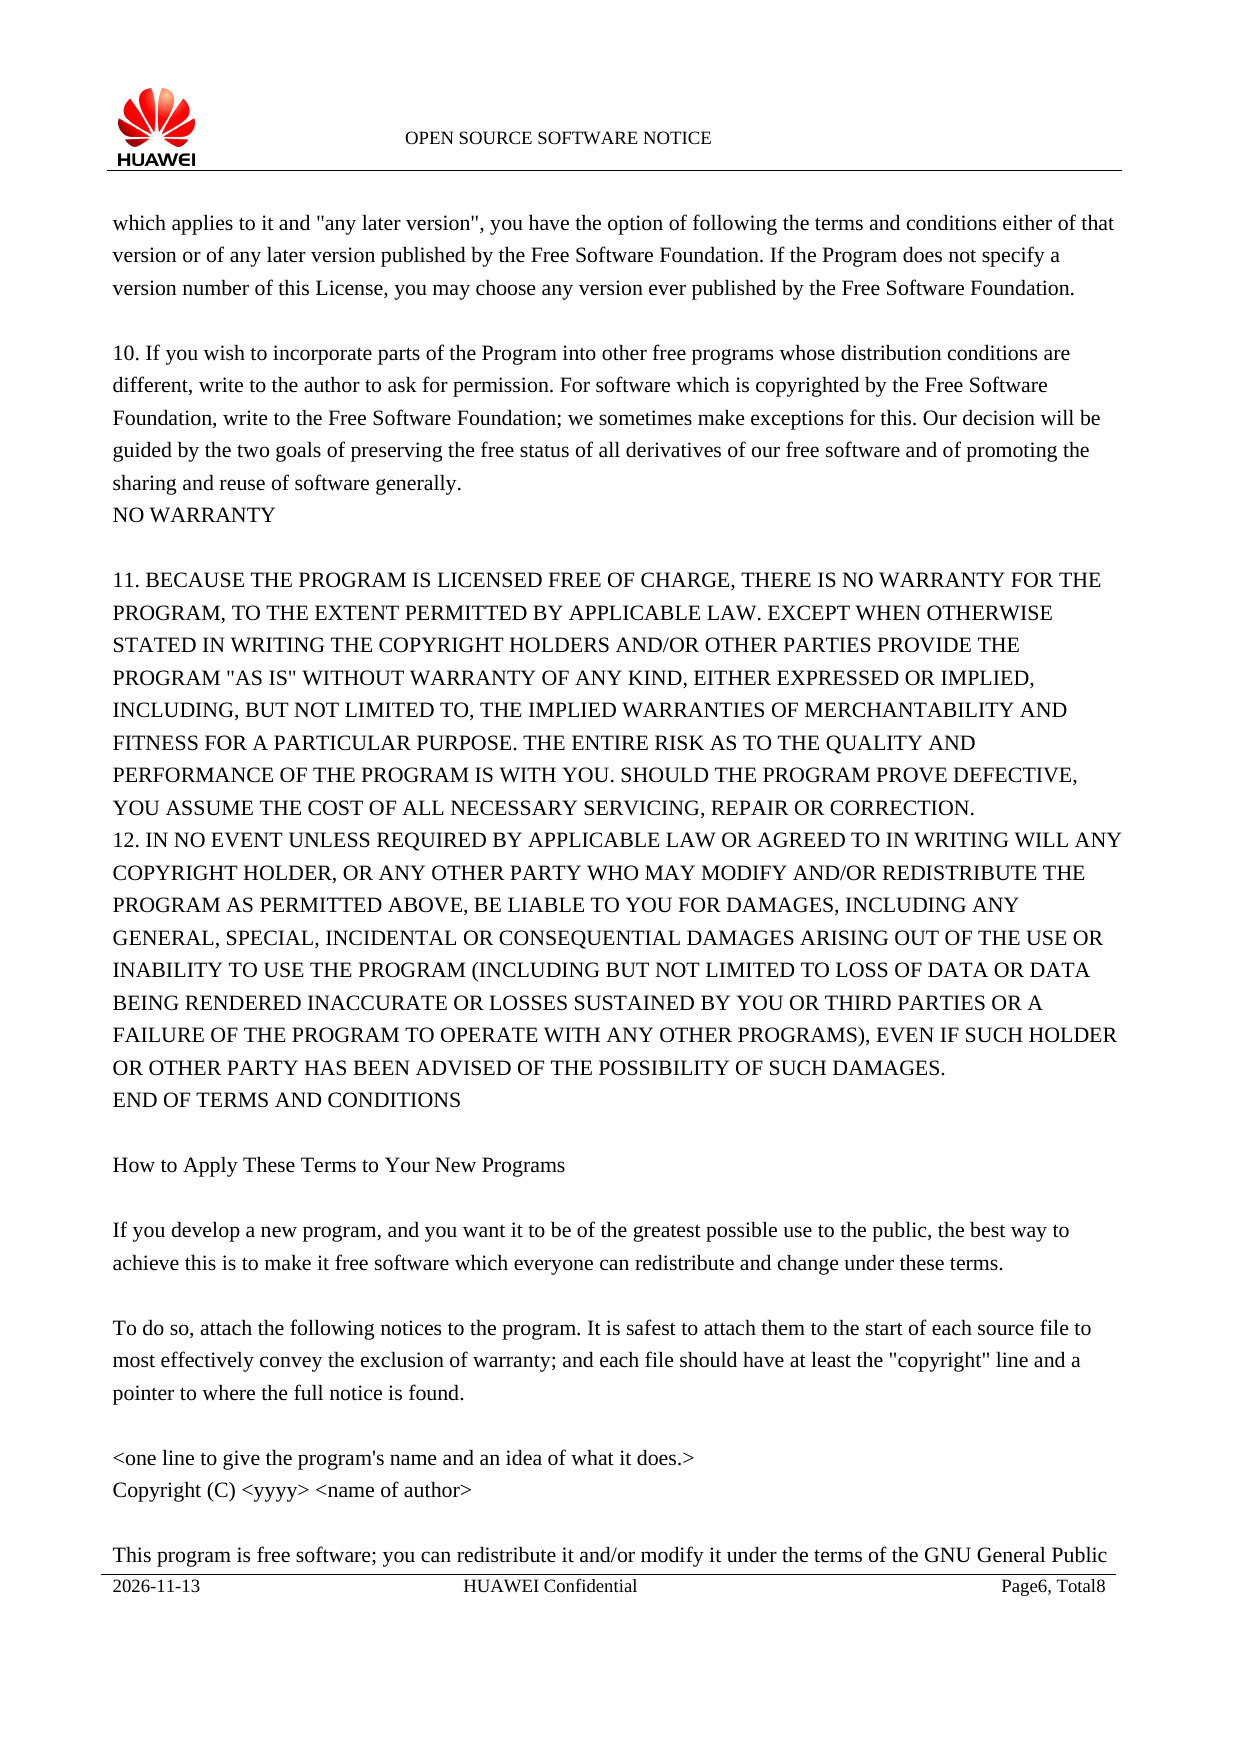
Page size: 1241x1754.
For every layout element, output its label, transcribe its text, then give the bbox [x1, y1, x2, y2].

picture [118, 88, 195, 166]
